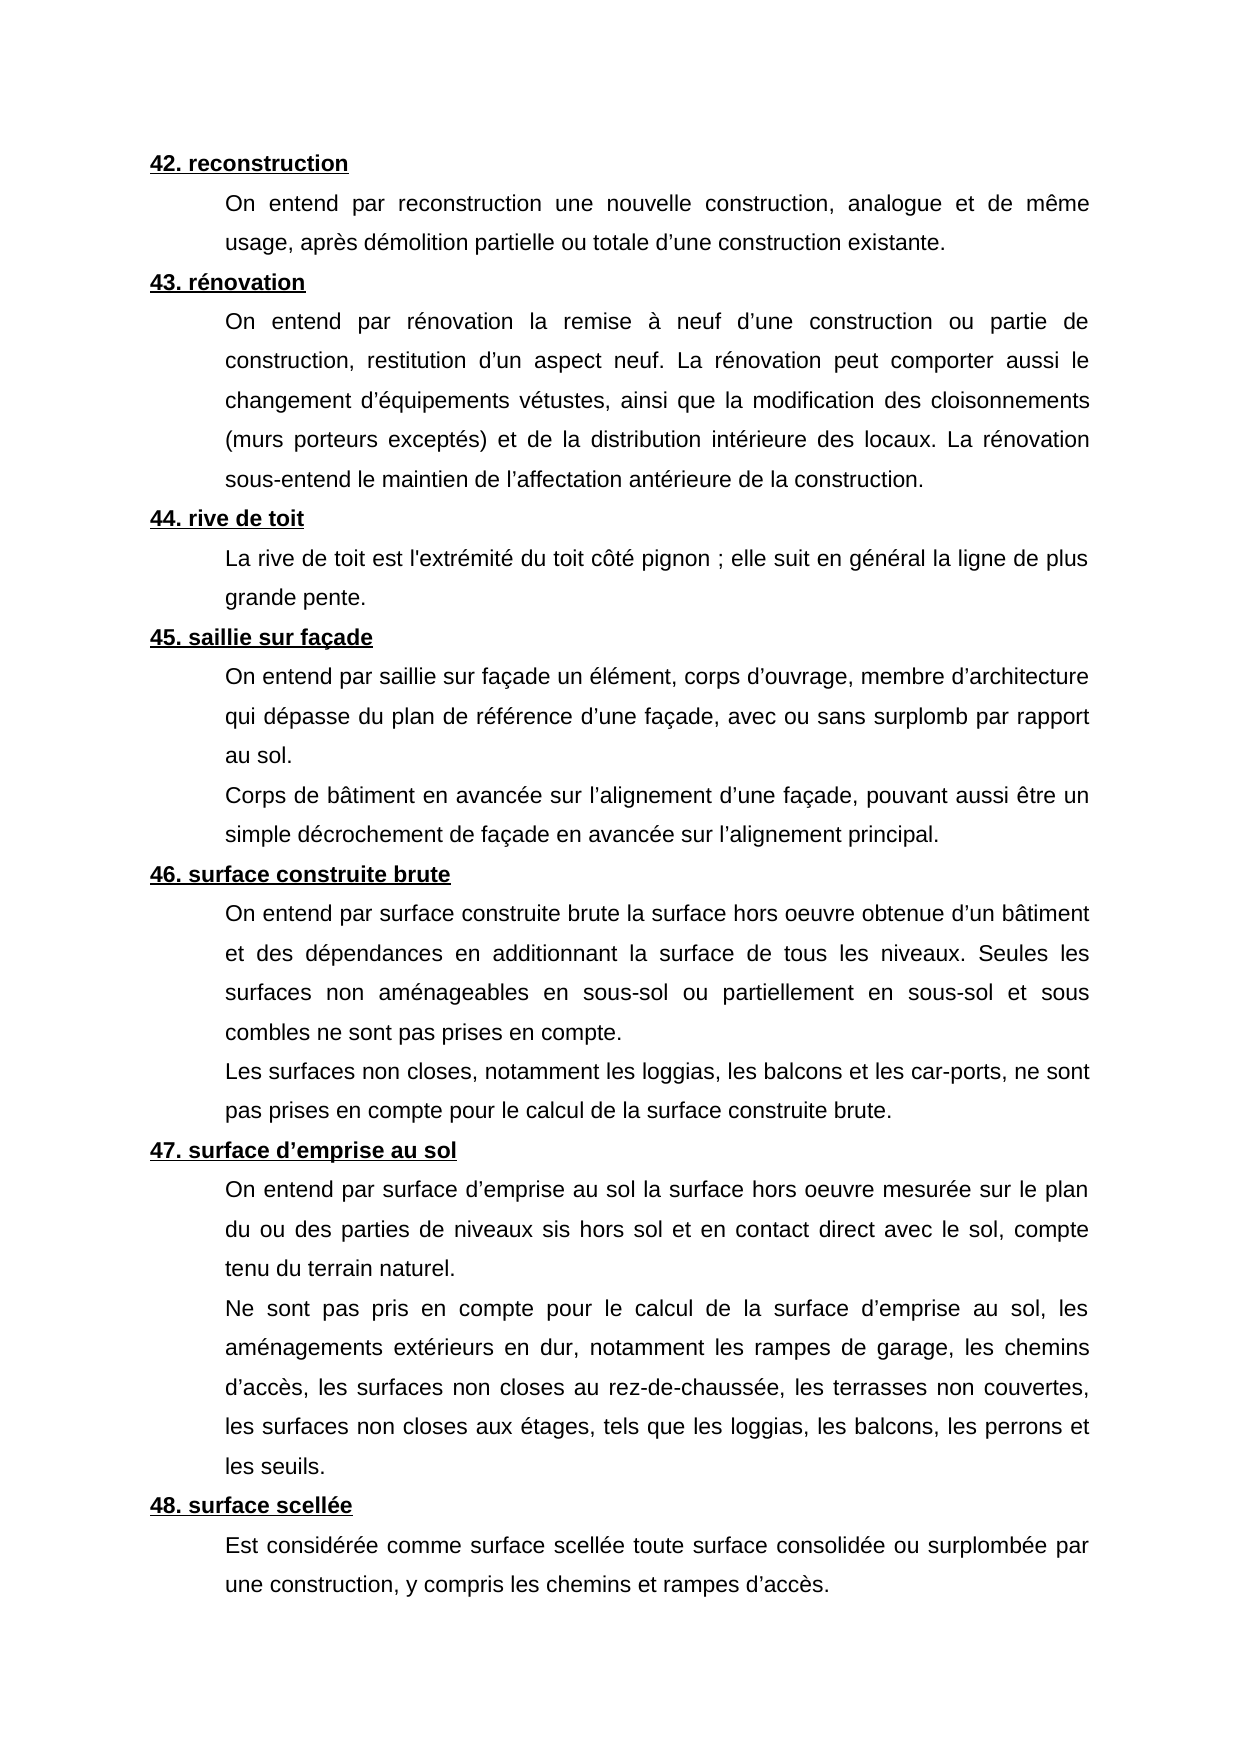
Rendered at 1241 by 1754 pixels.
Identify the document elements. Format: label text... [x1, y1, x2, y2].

text 43. rénovation [150, 268, 1090, 295]
text On entend par surface d’emprise au sol la surface hors oeuvre mesurée sur le plan du ou des parties de niveaux sis hors sol et en contact direct avec le sol, compte tenu du terrain naturel. [225, 1176, 1090, 1282]
text On entend par saillie sur façade un élément, corps d’ouvrage, membre d’architecture qui dépasse du plan de référence d’une façade, avec ou sans surplomb par rapport au sol. [225, 663, 1090, 768]
text Les surfaces non closes, notamment les loggias, les balcons et les car-ports, ne sont pas prises en compte pour le calcul de la surface construite brute. [225, 1058, 1090, 1124]
text On entend par reconstruction une nouvelle construction, analogue et de même usage, après démolition partielle ou totale d’une construction existante. [225, 189, 1090, 255]
text 45. saillie sur façade [150, 624, 1090, 650]
text 44. rive de toit [150, 505, 1090, 532]
text 42. reconstruction [150, 150, 1090, 176]
text 46. surface construite brute [150, 861, 1090, 887]
text On entend par rénovation la remise à neuf d’une construction ou partie de construction, restitution d’un aspect neuf. La rénovation peut comporter aussi le changement d’équipements vétustes, ainsi que la modification des cloisonnements (murs porteurs exceptés) et de la distribution intérieure des locaux. La rénovation sous-entend le maintien de l’affectation antérieure de la construction. [225, 308, 1090, 492]
text 48. surface scellée [150, 1492, 1090, 1519]
text Corps de bâtiment en avancée sur l’alignement d’une façade, pouvant aussi être un simple décrochement de façade en avancée sur l’alignement principal. [225, 782, 1090, 847]
text La rive de toit est l'extrémité du toit côté pignon ; elle suit en général la ligne de plus grande pente. [225, 545, 1090, 611]
text Est considérée comme surface scellée toute surface consolidée ou surplombée par une construction, y compris les chemins et rampes d’accès. [225, 1532, 1090, 1598]
text On entend par surface construite brute la surface hors oeuvre obtenue d’un bâtiment et des dépendances en additionnant la surface de tous les niveaux. Seules les surfaces non aménageables en sous-sol ou partiellement en sous-sol et sous combles ne sont pas prises en compte. [225, 900, 1090, 1045]
text 47. surface d’emprise au sol [150, 1137, 1090, 1163]
text Ne sont pas pris en compte pour le calcul de la surface d’emprise au sol, les aménagements extérieurs en dur, notamment les rampes de garage, les chemins d’accès, les surfaces non closes au rez-de-chaussée, les terrasses non couvertes, les surfaces non closes aux étages, tels que les loggias, les balcons, les perrons et les seuils. [225, 1295, 1090, 1479]
